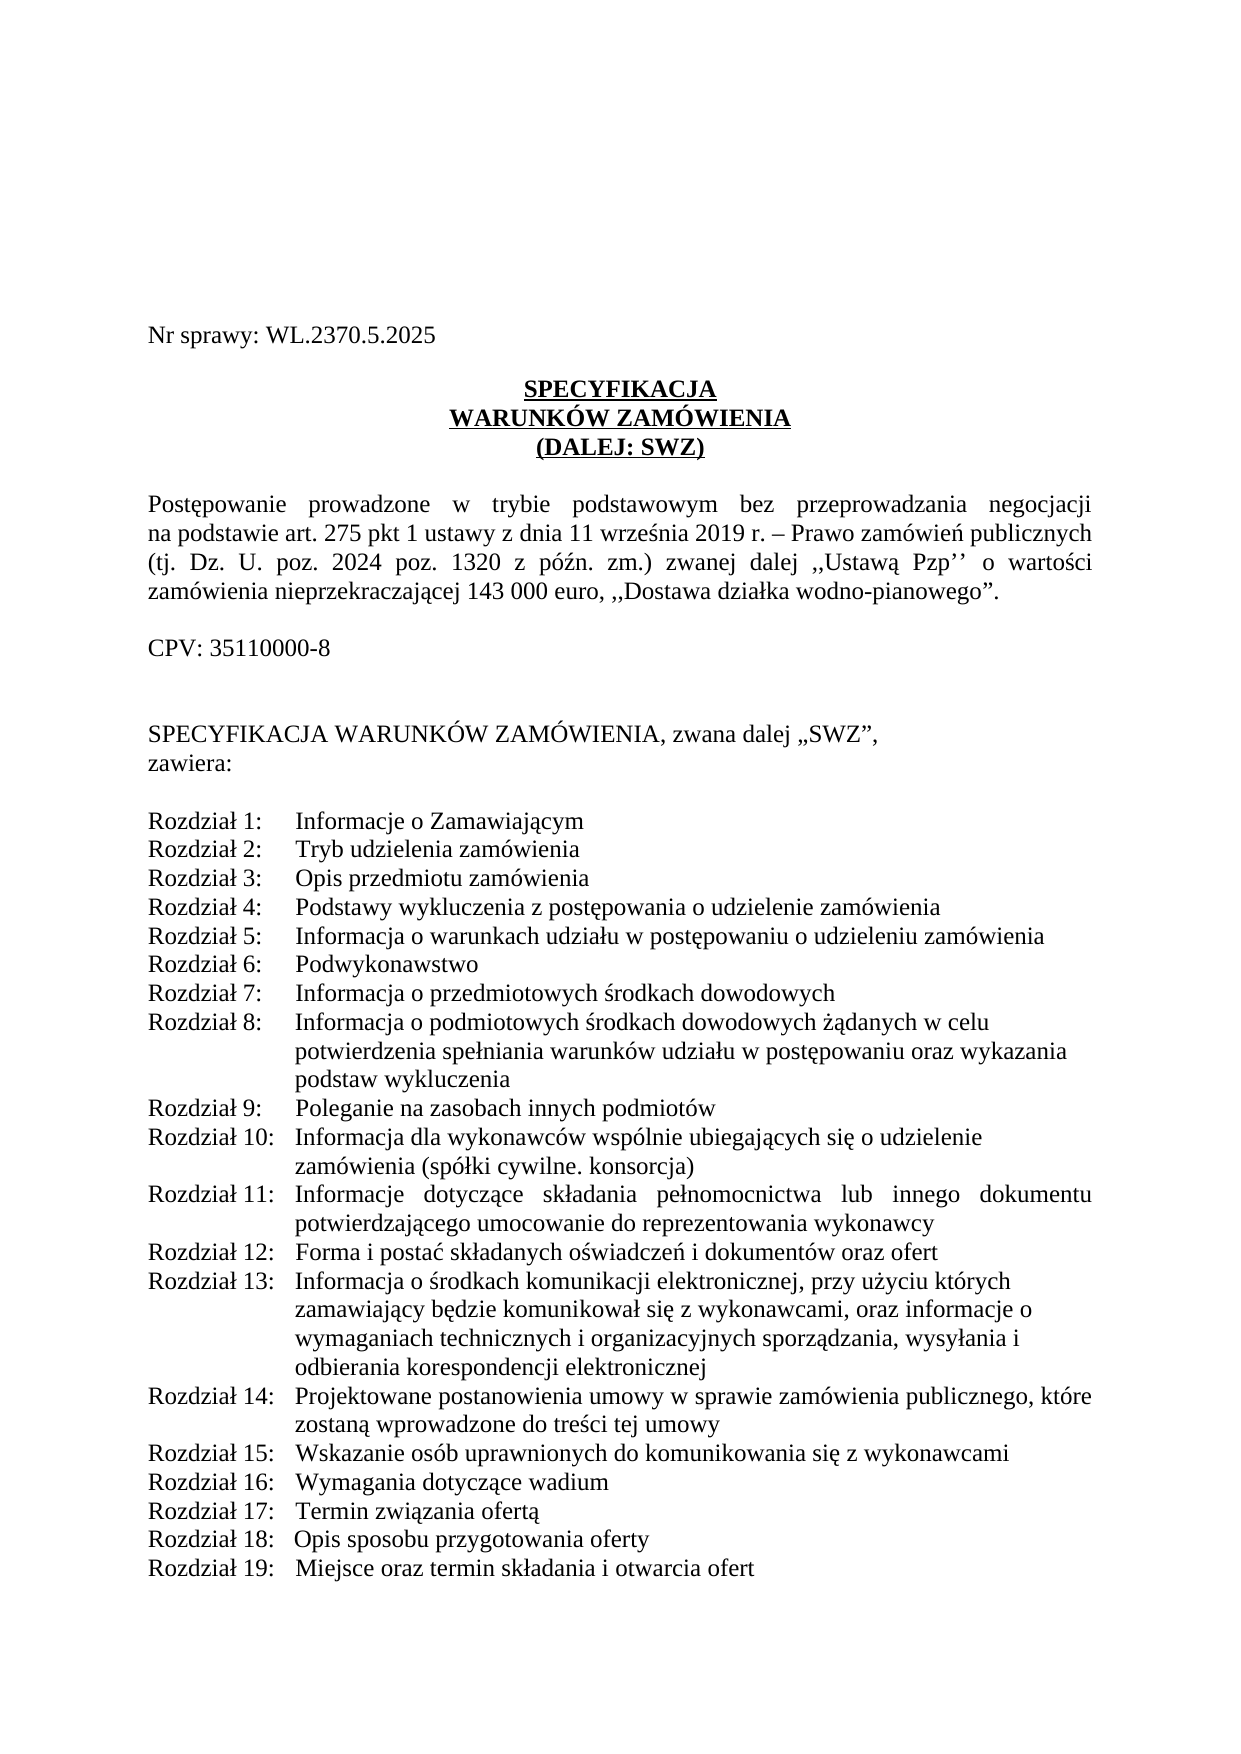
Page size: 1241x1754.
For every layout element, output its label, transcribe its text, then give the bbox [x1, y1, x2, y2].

text Rozdział 15: Wskazanie osób uprawnionych do komunikowania się z wykonawcami [148, 1438, 1093, 1467]
text Rozdział 3: Opis przedmiotu zamówienia [148, 863, 1093, 892]
text zawiera: [148, 748, 1093, 777]
text Rozdział 16: Wymagania dotyczące wadium [148, 1467, 1093, 1496]
text (DALEJ: SWZ) [148, 432, 1093, 460]
text SPECYFIKACJA WARUNKÓW ZAMÓWIENIA, zwana dalej „SWZ”, [148, 719, 1093, 748]
text Rozdział 19: Miejsce oraz termin składania i otwarcia ofert [148, 1553, 1093, 1582]
text Postępowanie prowadzone w trybie podstawowym bez przeprowadzania negocjacji na podstawie art. 275 pkt 1 ustawy z dnia 11 września 2019 r. – Prawo zamówień publicznych (tj. Dz. U. poz. 2024 poz. 1320 z późn. zm.) zwanej dalej ,,Ustawą Pzp’’ o wartości zamówienia nieprzekraczającej 143 000 euro, ,,Dostawa działka wodno-pianowego”. [148, 489, 1093, 604]
text Rozdział 7: Informacja o przedmiotowych środkach dowodowych [148, 978, 1093, 1007]
text Rozdział 5: Informacja o warunkach udziału w postępowaniu o udzieleniu zamówienia [148, 921, 1093, 949]
text Rozdział 13: Informacja o środkach komunikacji elektronicznej, przy użyciu których zamawiający będzie komunikował się z wykonawcami, oraz informacje o wymaganiach technicznych i organizacyjnych sporządzania, wysyłania i odbierania korespondencji elektronicznej [148, 1266, 1093, 1381]
text Rozdział 4: Podstawy wykluczenia z postępowania o udzielenie zamówienia [148, 892, 1093, 921]
text Rozdział 17: Termin związania ofertą [148, 1496, 1093, 1524]
text Rozdział 12: Forma i postać składanych oświadczeń i dokumentów oraz ofert [148, 1237, 1093, 1266]
text Rozdział 1: Informacje o Zamawiającym [148, 806, 1093, 834]
text Rozdział 6: Podwykonawstwo [148, 949, 1093, 978]
text Rozdział 11: Informacje dotyczące składania pełnomocnictwa lub innego dokumentu potwierdzającego umocowanie do reprezentowania wykonawcy [148, 1179, 1093, 1237]
text Nr sprawy: WL.2370.5.2025 [148, 320, 1093, 349]
text Rozdział 14: Projektowane postanowienia umowy w sprawie zamówienia publicznego, które zostaną wprowadzone do treści tej umowy [148, 1381, 1093, 1438]
text Rozdział 18: Opis sposobu przygotowania oferty [148, 1524, 1093, 1553]
text Rozdział 9: Poleganie na zasobach innych podmiotów [148, 1093, 1093, 1122]
text CPV: 35110000-8 [148, 633, 1093, 662]
text SPECYFIKACJA [148, 374, 1093, 403]
text Rozdział 10: Informacja dla wykonawców wspólnie ubiegających się o udzielenie zamówienia (spółki cywilne. konsorcja) [148, 1122, 1093, 1179]
text WARUNKÓW ZAMÓWIENIA [148, 403, 1093, 432]
text Rozdział 2: Tryb udzielenia zamówienia [148, 834, 1093, 863]
text Rozdział 8: Informacja o podmiotowych środkach dowodowych żądanych w celu potwierdzenia spełniania warunków udziału w postępowaniu oraz wykazania podstaw wykluczenia [148, 1007, 1093, 1093]
